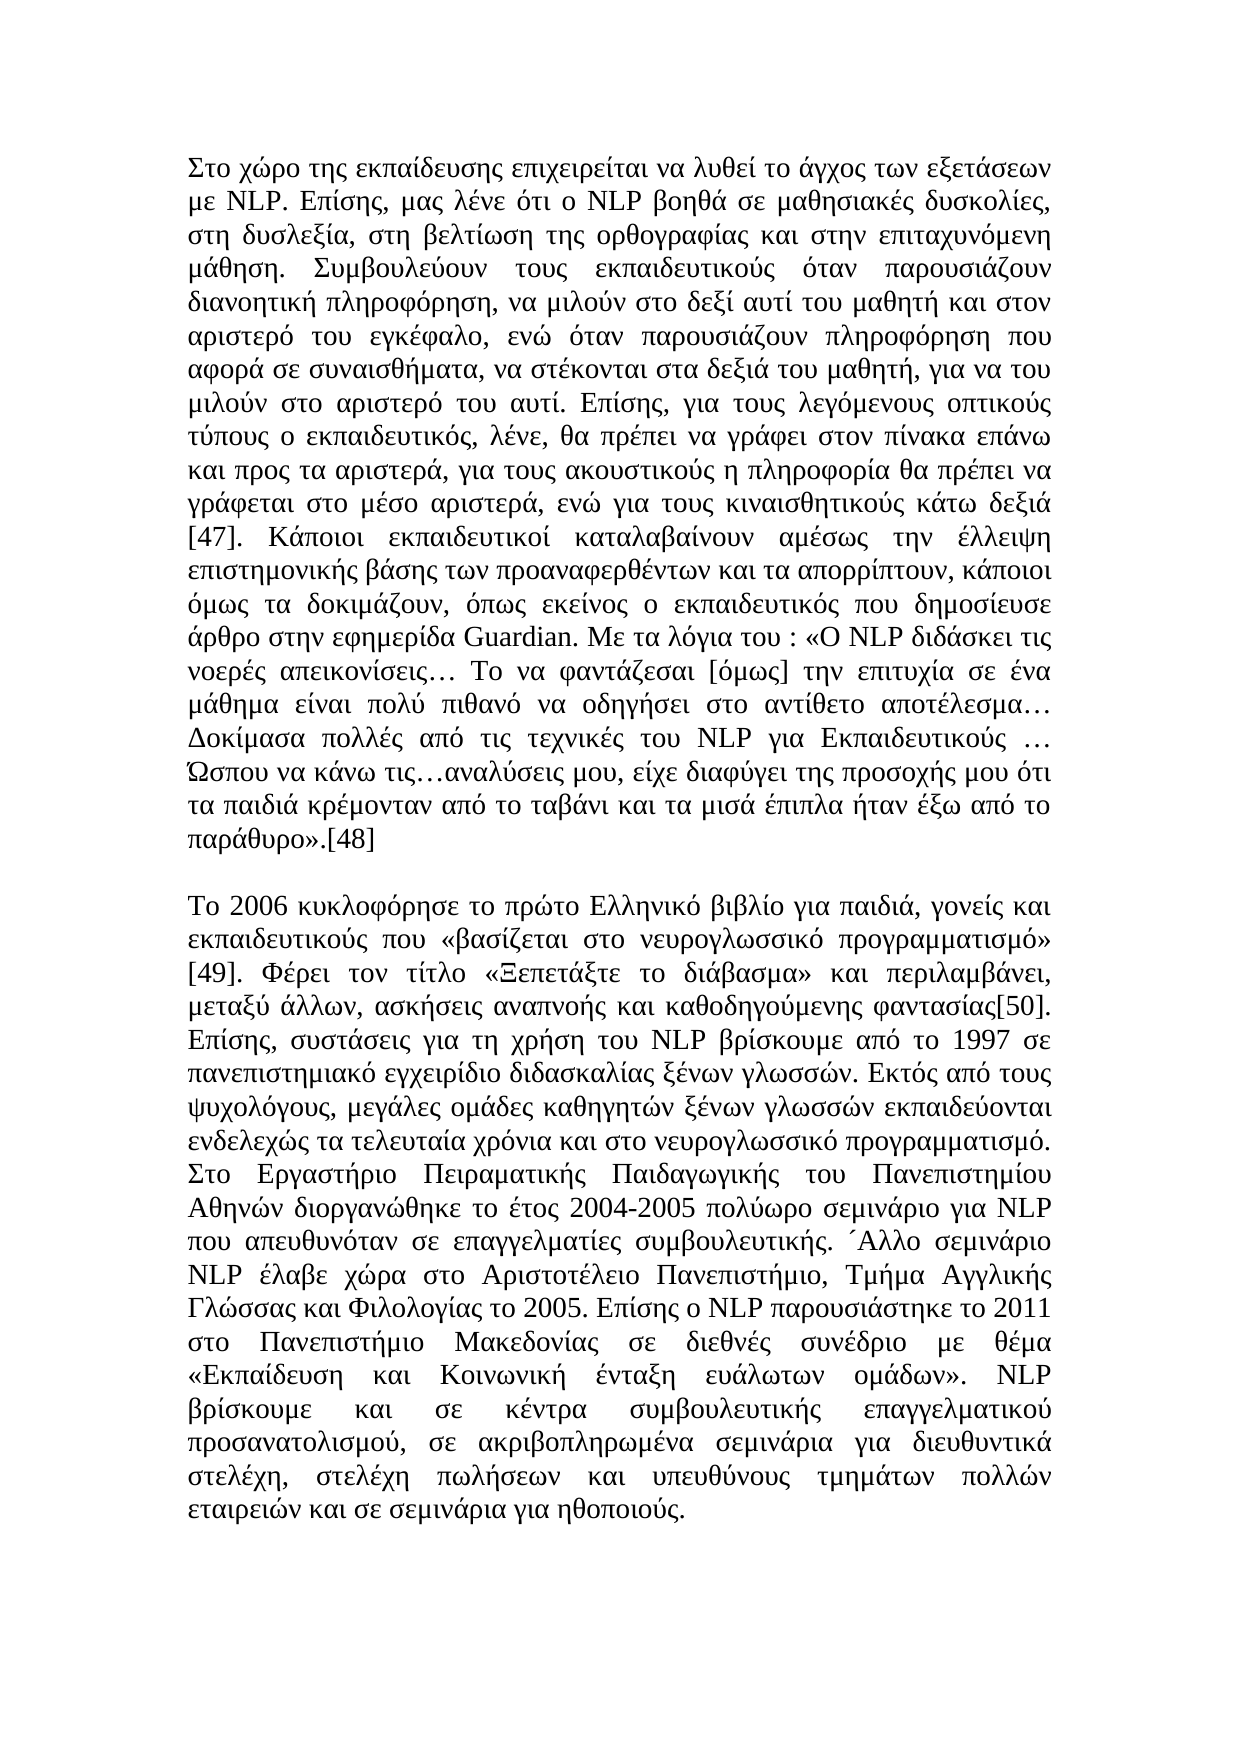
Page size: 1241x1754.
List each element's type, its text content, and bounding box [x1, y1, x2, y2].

text Στο χώρο της εκπαίδευσης επιχειρείται να λυθεί το άγχος των εξετάσεων με NLP. Επίσης, μας λένε ότι ο NLP βοηθά σε μαθησιακές δυσκολίες, στη δυσλεξία, στη βελτίωση της ορθογραφίας και στην επιταχυνόμενη μάθηση. Συμβουλεύουν τους εκπαιδευτικούς όταν παρουσιάζουν διανοητική πληροφόρηση, να μιλούν στο δεξί αυτί του μαθητή και στον αριστερό του εγκέφαλο, ενώ όταν παρουσιάζουν πληροφόρηση που αφορά σε συναισθήματα, να στέκονται στα δεξιά του μαθητή, για να του μιλούν στο αριστερό του αυτί. Επίσης, για τους λεγόμενους οπτικούς τύπους ο εκπαιδευτικός, λένε, θα πρέπει να γράφει στον πίνακα επάνω και προς τα αριστερά, για τους ακουστικούς η πληροφορία θα πρέπει να γράφεται στο μέσο αριστερά, ενώ για τους κιναισθητικούς κάτω δεξιά [47]. Κάποιοι εκπαιδευτικοί καταλαβαίνουν αμέσως την έλλειψη επιστημονικής βάσης των προαναφερθέντων και τα απορρίπτουν, κάποιοι όμως τα δοκιμάζουν, όπως εκείνος ο εκπαιδευτικός που δημοσίευσε άρθρο στην εφημερίδα Guardian. Με τα λόγια του : «Ο NLP διδάσκει τις νοερές απεικονίσεις… Το να φαντάζεσαι [όμως] την επιτυχία σε ένα μάθημα είναι πολύ πιθανό να οδηγήσει στο αντίθετο αποτέλεσμα… Δοκίμασα πολλές από τις τεχνικές του NLP για Εκπαιδευτικούς … Ώσπου να κάνω τις…αναλύσεις μου, είχε διαφύγει της προσοχής μου ότι τα παιδιά κρέμονταν από το ταβάνι και τα μισά έπιπλα ήταν έξω από το παράθυρο».[48] [187, 150, 1053, 854]
text Το 2006 κυκλοφόρησε το πρώτο Ελληνικό βιβλίο για παιδιά, γονείς και εκπαιδευτικούς που «βασίζεται στο νευρογλωσσικό προγραμματισμό» [49]. Φέρει τον τίτλο «Ξεπετάξτε το διάβασμα» και περιλαμβάνει, μεταξύ άλλων, ασκήσεις αναπνοής και καθοδηγούμενης φαντασίας[50]. Επίσης, συστάσεις για τη χρήση του NLP βρίσκουμε από το 1997 σε πανεπιστημιακό εγχειρίδιο διδασκαλίας ξένων γλωσσών. Εκτός από τους ψυχολόγους, μεγάλες ομάδες καθηγητών ξένων γλωσσών εκπαιδεύονται ενδελεχώς τα τελευταία χρόνια και στο νευρογλωσσικό προγραμματισμό. Στο Εργαστήριο Πειραματικής Παιδαγωγικής του Πανεπιστημίου Αθηνών διοργανώθηκε το έτος 2004-2005 πολύωρο σεμινάριο για NLP που απευθυνόταν σε επαγγελματίες συμβουλευτικής. ´Αλλο σεμινάριο NLP έλαβε χώρα στο Αριστοτέλειο Πανεπιστήμιο, Τμήμα Αγγλικής Γλώσσας και Φιλολογίας το 2005. Επίσης ο NLP παρουσιάστηκε το 2011 στο Πανεπιστήμιο Μακεδονίας σε διεθνές συνέδριο με θέμα «Εκπαίδευση και Κοινωνική ένταξη ευάλωτων ομάδων». NLP βρίσκουμε και σε κέντρα συμβουλευτικής επαγγελματικού προσανατολισμού, σε ακριβοπληρωμένα σεμινάρια για διευθυντικά στελέχη, στελέχη πωλήσεων και υπευθύνους τμημάτων πολλών εταιρειών και σε σεμινάρια για ηθοποιούς. [187, 888, 1053, 1525]
